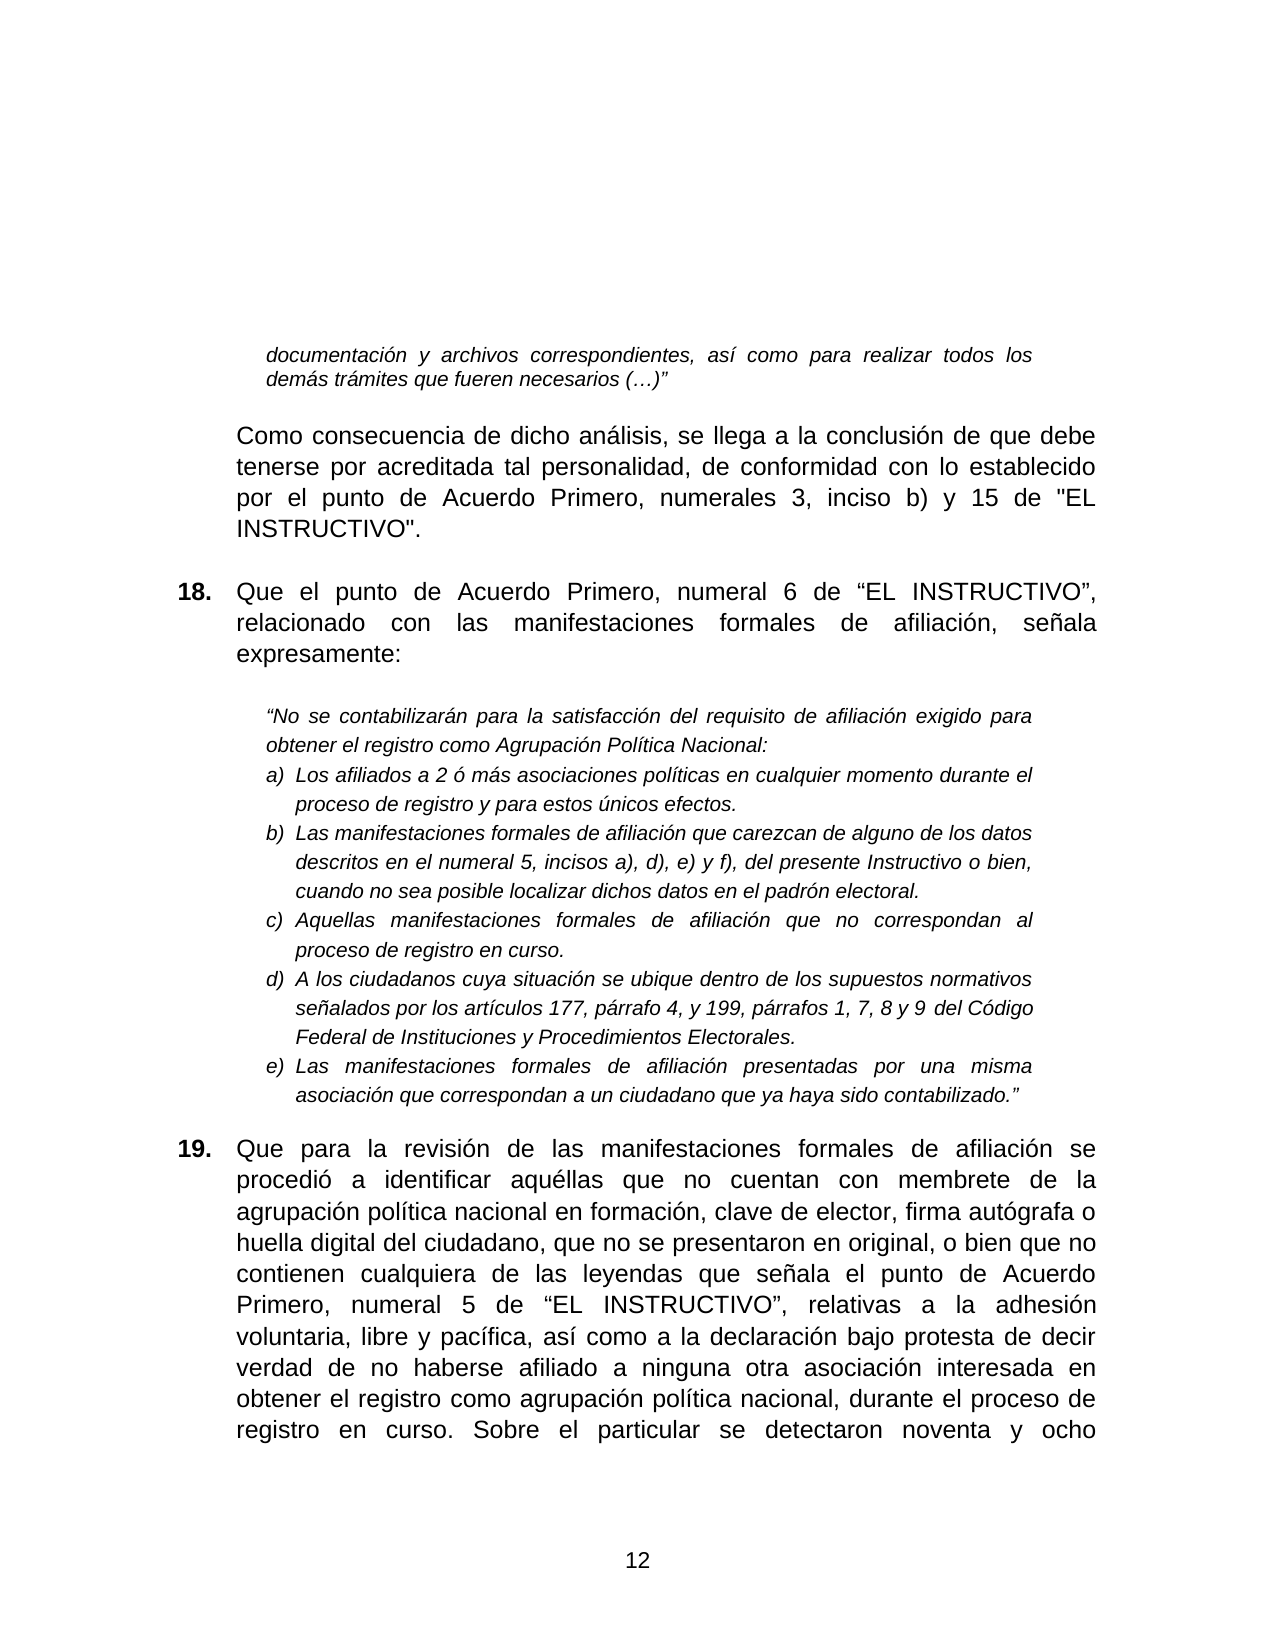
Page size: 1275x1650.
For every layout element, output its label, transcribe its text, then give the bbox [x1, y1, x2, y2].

list Que el punto de Acuerdo Primero, numeral 6 de “EL INSTRUCTIVO”, relacionado con las manifestaciones formales de afiliación, señala expresamente: [177, 575, 1098, 669]
list Las manifestaciones formales de afiliación presentadas por una misma asociación que correspondan a un ciudadano que ya haya sido contabilizado.” [266, 1050, 1033, 1109]
list A los ciudadanos cuya situación se ubique dentro de los supuestos normativos señalados por los artículos 177, párrafo 4, y 199, párrafos 1, 7, 8 y 9 del Código Federal de Instituciones y Procedimientos Electorales. [266, 963, 1033, 1050]
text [266, 342, 1033, 390]
list Las manifestaciones formales de afiliación que carezcan de alguno de los datos descritos en el numeral 5, incisos a), d), e) y f), del presente Instructivo o bien, cuando no sea posible localizar dichos datos en el padrón electoral. [266, 817, 1033, 904]
list Aquellas manifestaciones formales de afiliación que no correspondan al proceso de registro en curso. [266, 904, 1033, 963]
list Los afiliados a 2 ó más asociaciones políticas en cualquier momento durante el proceso de registro y para estos únicos efectos. [266, 759, 1033, 817]
text “No se contabilizarán para la satisfacción del requisito de afiliación exigido para obtener el registro como Agrupación Política Nacional: [266, 700, 1033, 759]
text Como consecuencia de dicho análisis, se llega a la conclusión de que debe tenerse por acreditada tal personalidad, de conformidad con lo establecido por el punto de Acuerdo Primero, numerales 3, inciso b) y 15 de "EL INSTRUCTIVO". [236, 419, 1098, 544]
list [177, 1133, 1098, 1445]
